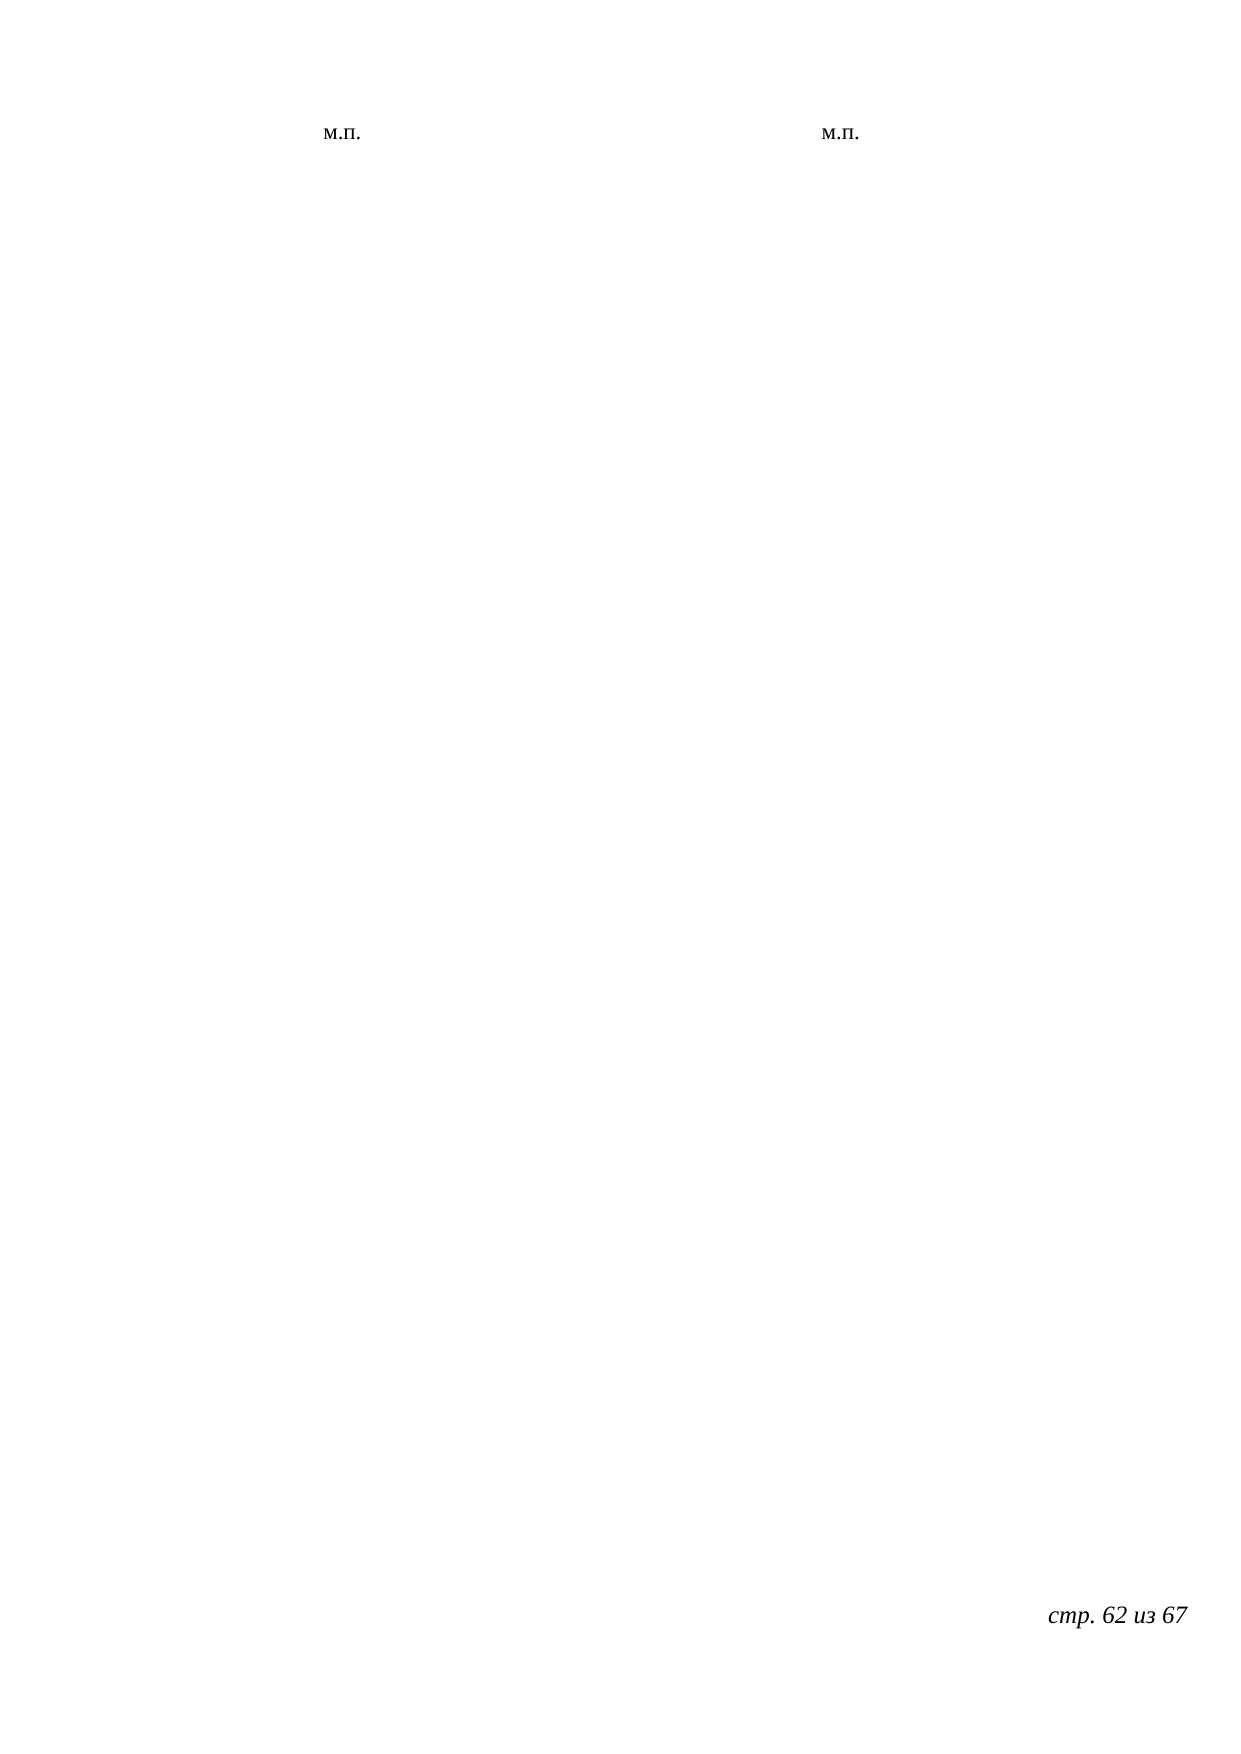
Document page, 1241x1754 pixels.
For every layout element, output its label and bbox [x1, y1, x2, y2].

table_cell [133, 118, 631, 144]
table_cell [631, 118, 1167, 144]
